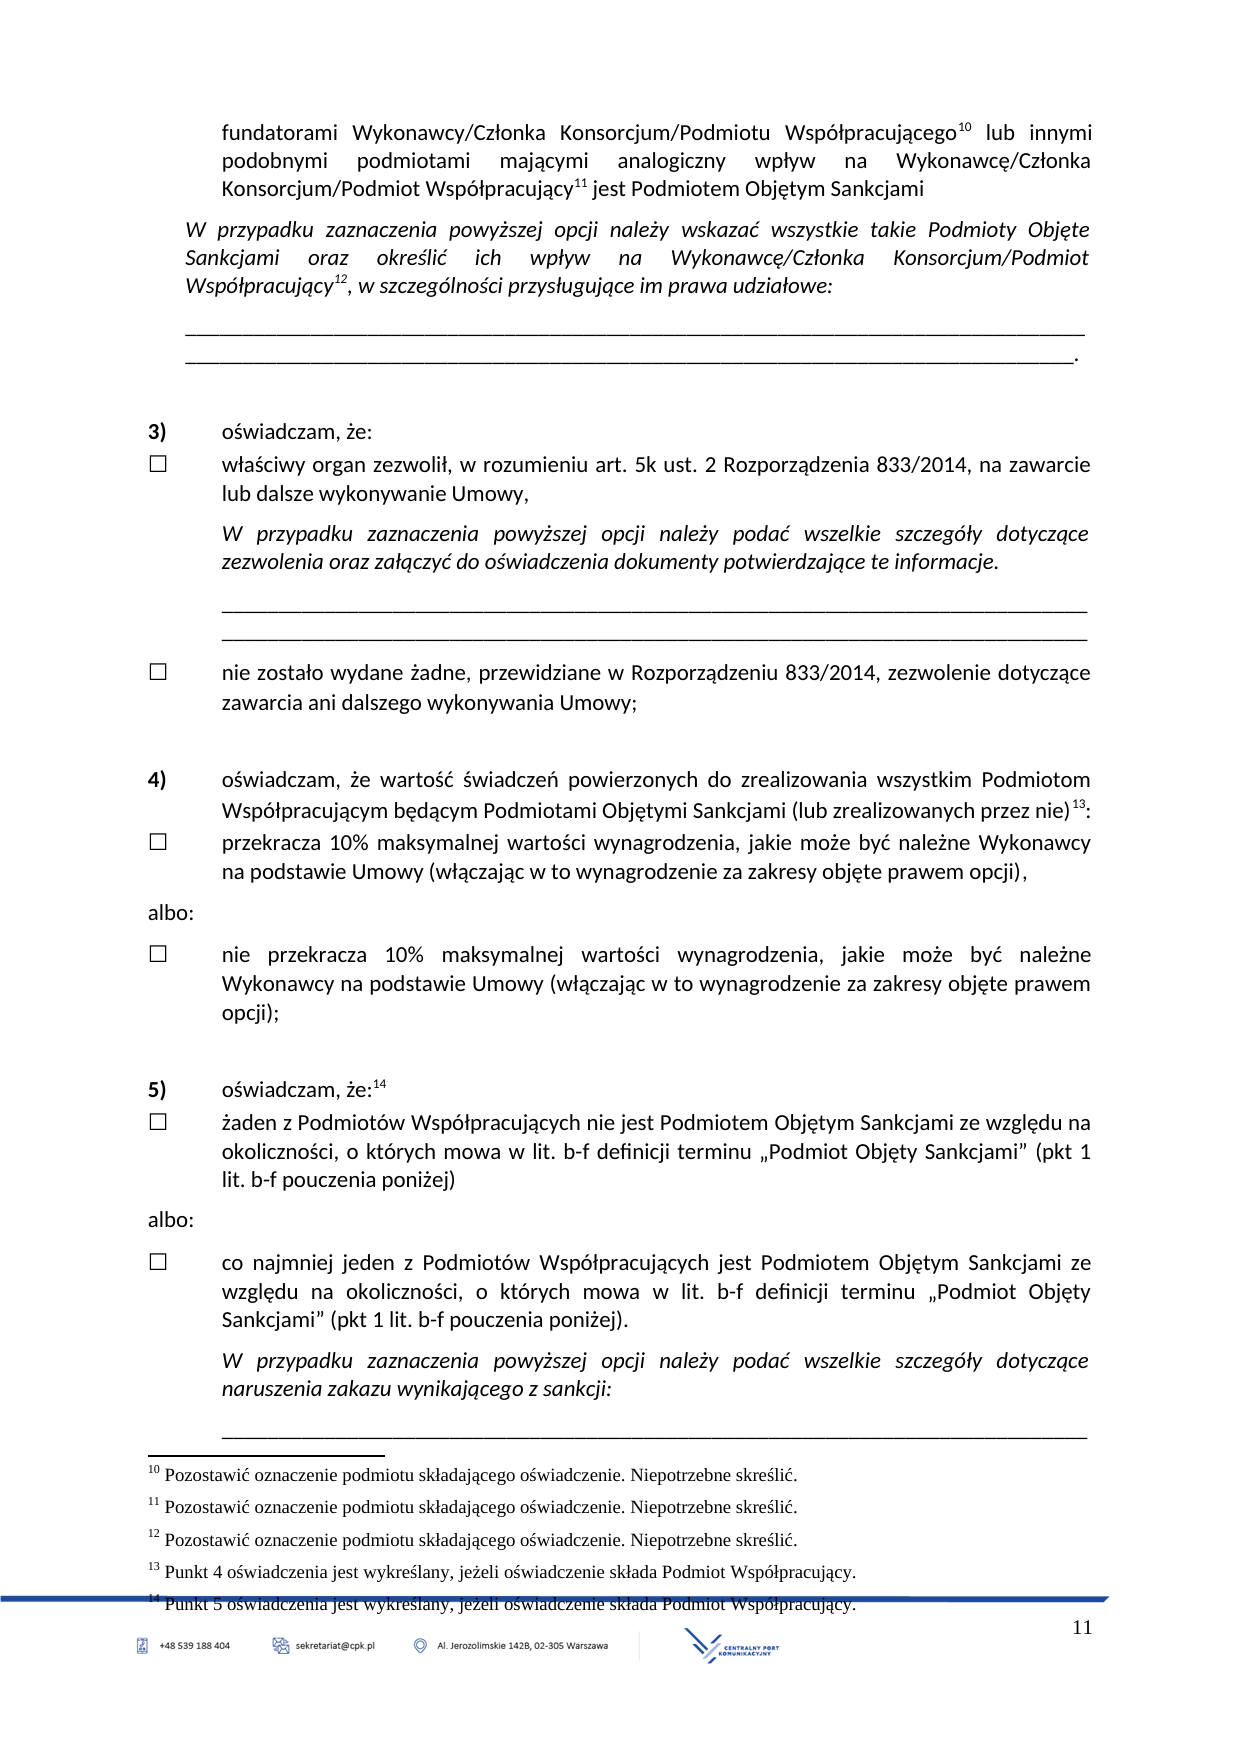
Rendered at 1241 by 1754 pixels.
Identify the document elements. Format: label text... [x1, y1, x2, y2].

text W przypadku zaznaczenia powyższej opcji należy wskazać wszystkie takie Podmioty Objęte Sankcjami oraz określić ich wpływ na Wykonawcę/Członka Konsorcjum/Podmiot Współpracujący, w szczególności przysługujące im prawa udziałowe: [185, 215, 1092, 299]
text ☐ nie zostało wydane żadne, przewidziane w Rozporządzeniu 833/2014, zezwolenie dotyczące zawarcia ani dalszego wykonywania Umowy; [148, 656, 1092, 716]
text ☐ przekracza 10% maksymalnej wartości wynagrodzenia, jakie może być należne Wykonawcy na podstawie Umowy (włączając w to wynagrodzenie za zakresy objęte prawem opcji), [148, 826, 1092, 885]
text W przypadku zaznaczenia powyższej opcji należy podać wszelkie szczegóły dotyczące zezwolenia oraz załączyć do oświadczenia dokumenty potwierdzające te informacje. [222, 519, 1092, 575]
list oświadczam, że: [148, 1076, 1092, 1104]
text albo: [148, 898, 1092, 926]
text albo: [148, 1206, 1092, 1234]
text _____________________________________________________________________________________________________________________________________________________________. [185, 311, 1092, 367]
list oświadczam, że: [148, 417, 1092, 445]
text W przypadku zaznaczenia powyższej opcji należy podać wszelkie szczegóły dotyczące naruszenia zakazu wynikającego z sankcji: [222, 1346, 1092, 1402]
text ☐ właściwy organ zezwolił, w rozumieniu art. 5k ust. 2 Rozporządzenia 833/2014, na zawarcie lub dalsze wykonywanie Umowy, [148, 447, 1092, 507]
picture [0, 1580, 1241, 1686]
text żaden z Podmiotów Współpracujących nie jest Podmiotem Objętym Sankcjami ze względu na okoliczności, o których mowa w lit. b-f definicji terminu „Podmiot Objęty Sankcjami” (pkt 1 lit. b-f pouczenia poniżej) [148, 1106, 1092, 1193]
list oświadczam, że wartość świadczeń powierzonych do zrealizowania wszystkim Podmiotom Współpracującym będącym Podmiotami Objętymi Sankcjami (lub zrealizowanych przez nie): [148, 766, 1092, 824]
text ☐ nie przekracza 10% maksymalnej wartości wynagrodzenia, jakie może być należne Wykonawcy na podstawie Umowy (włączając w to wynagrodzenie za zakresy objęte prawem opcji); [148, 938, 1092, 1026]
text co najmniej jeden z Podmiotów Współpracujących jest Podmiotem Objętym Sankcjami ze względu na okoliczności, o których mowa w lit. b-f definicji terminu „Podmiot Objęty Sankcjami” (pkt 1 lit. b-f pouczenia poniżej). [148, 1246, 1092, 1333]
